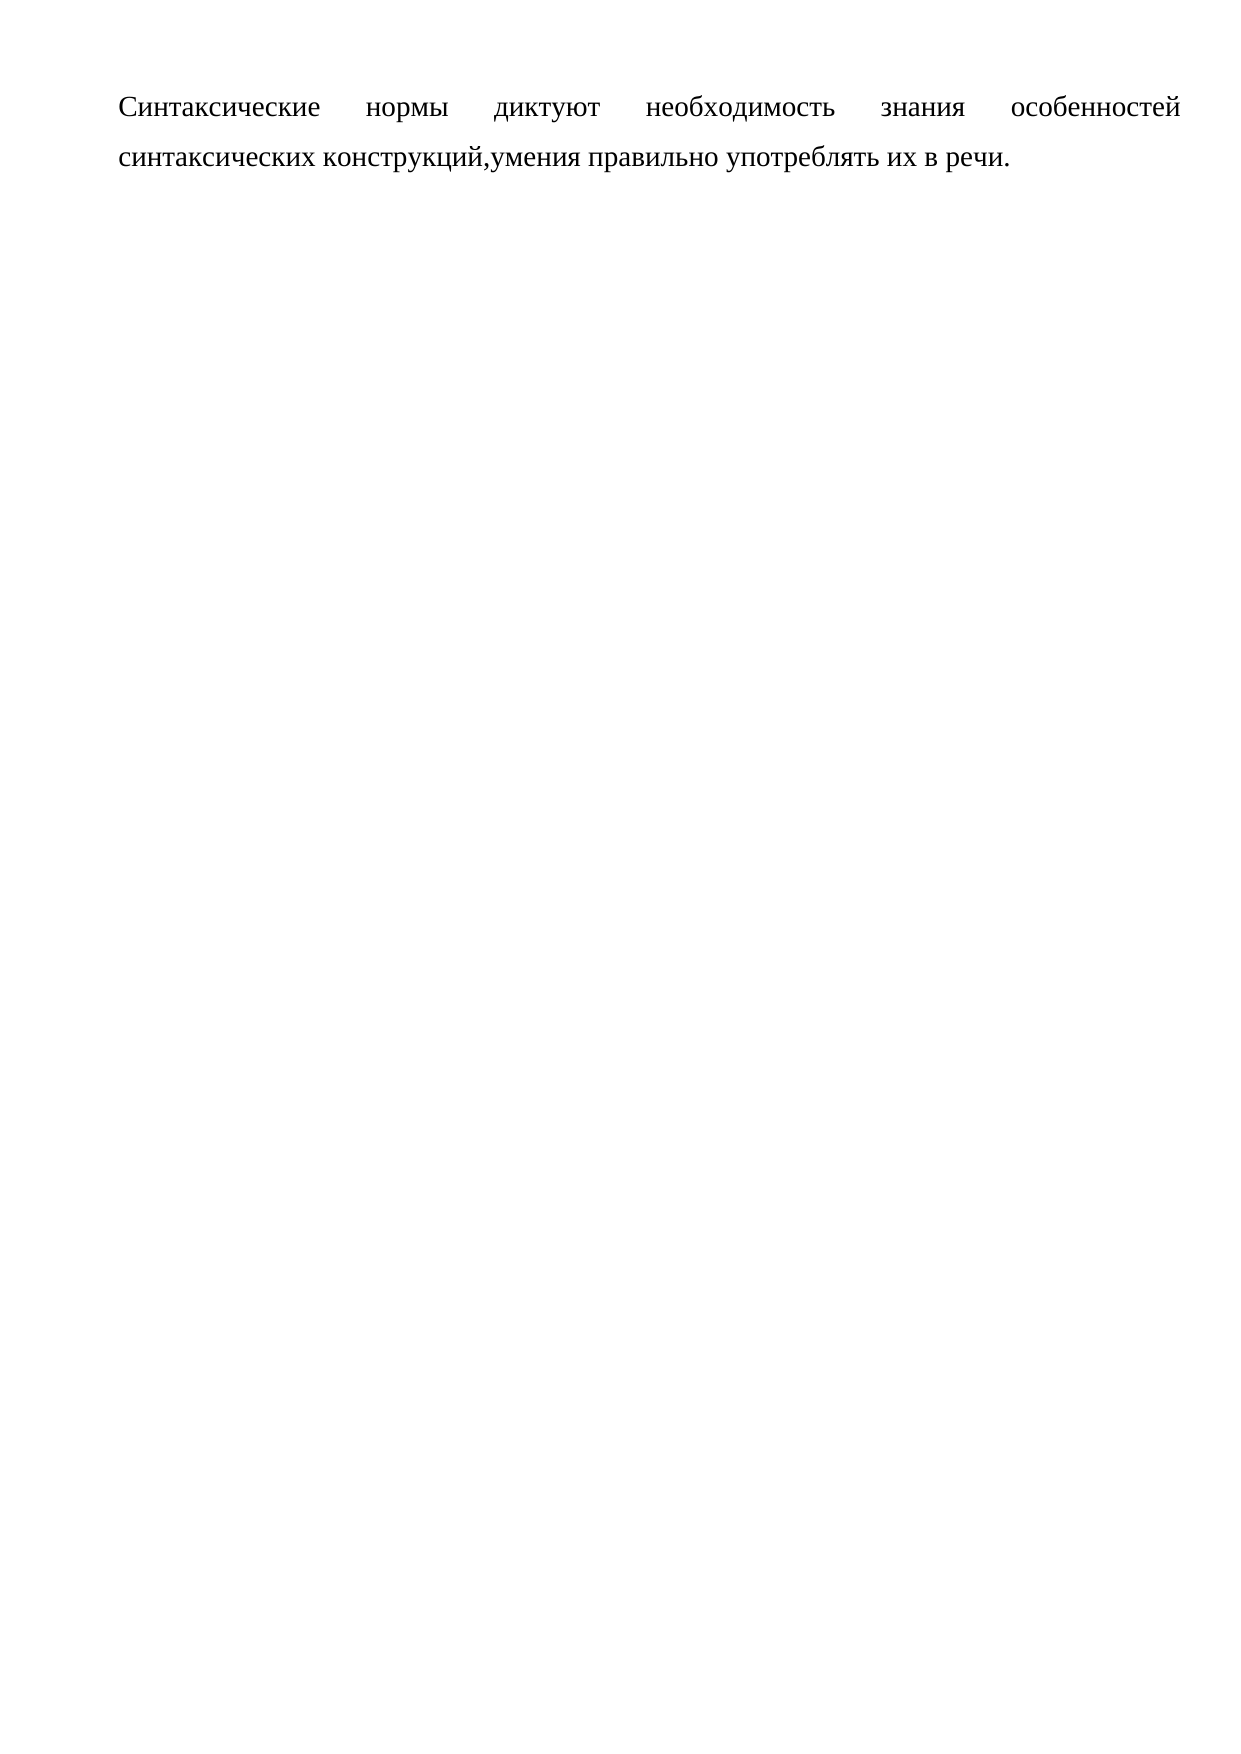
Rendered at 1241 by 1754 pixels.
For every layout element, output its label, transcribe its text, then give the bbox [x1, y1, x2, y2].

text Синтаксические нормы диктуют необходимость знания особенностей синтаксических конструкций,умения правильно употреблять их в речи. [118, 89, 1181, 172]
